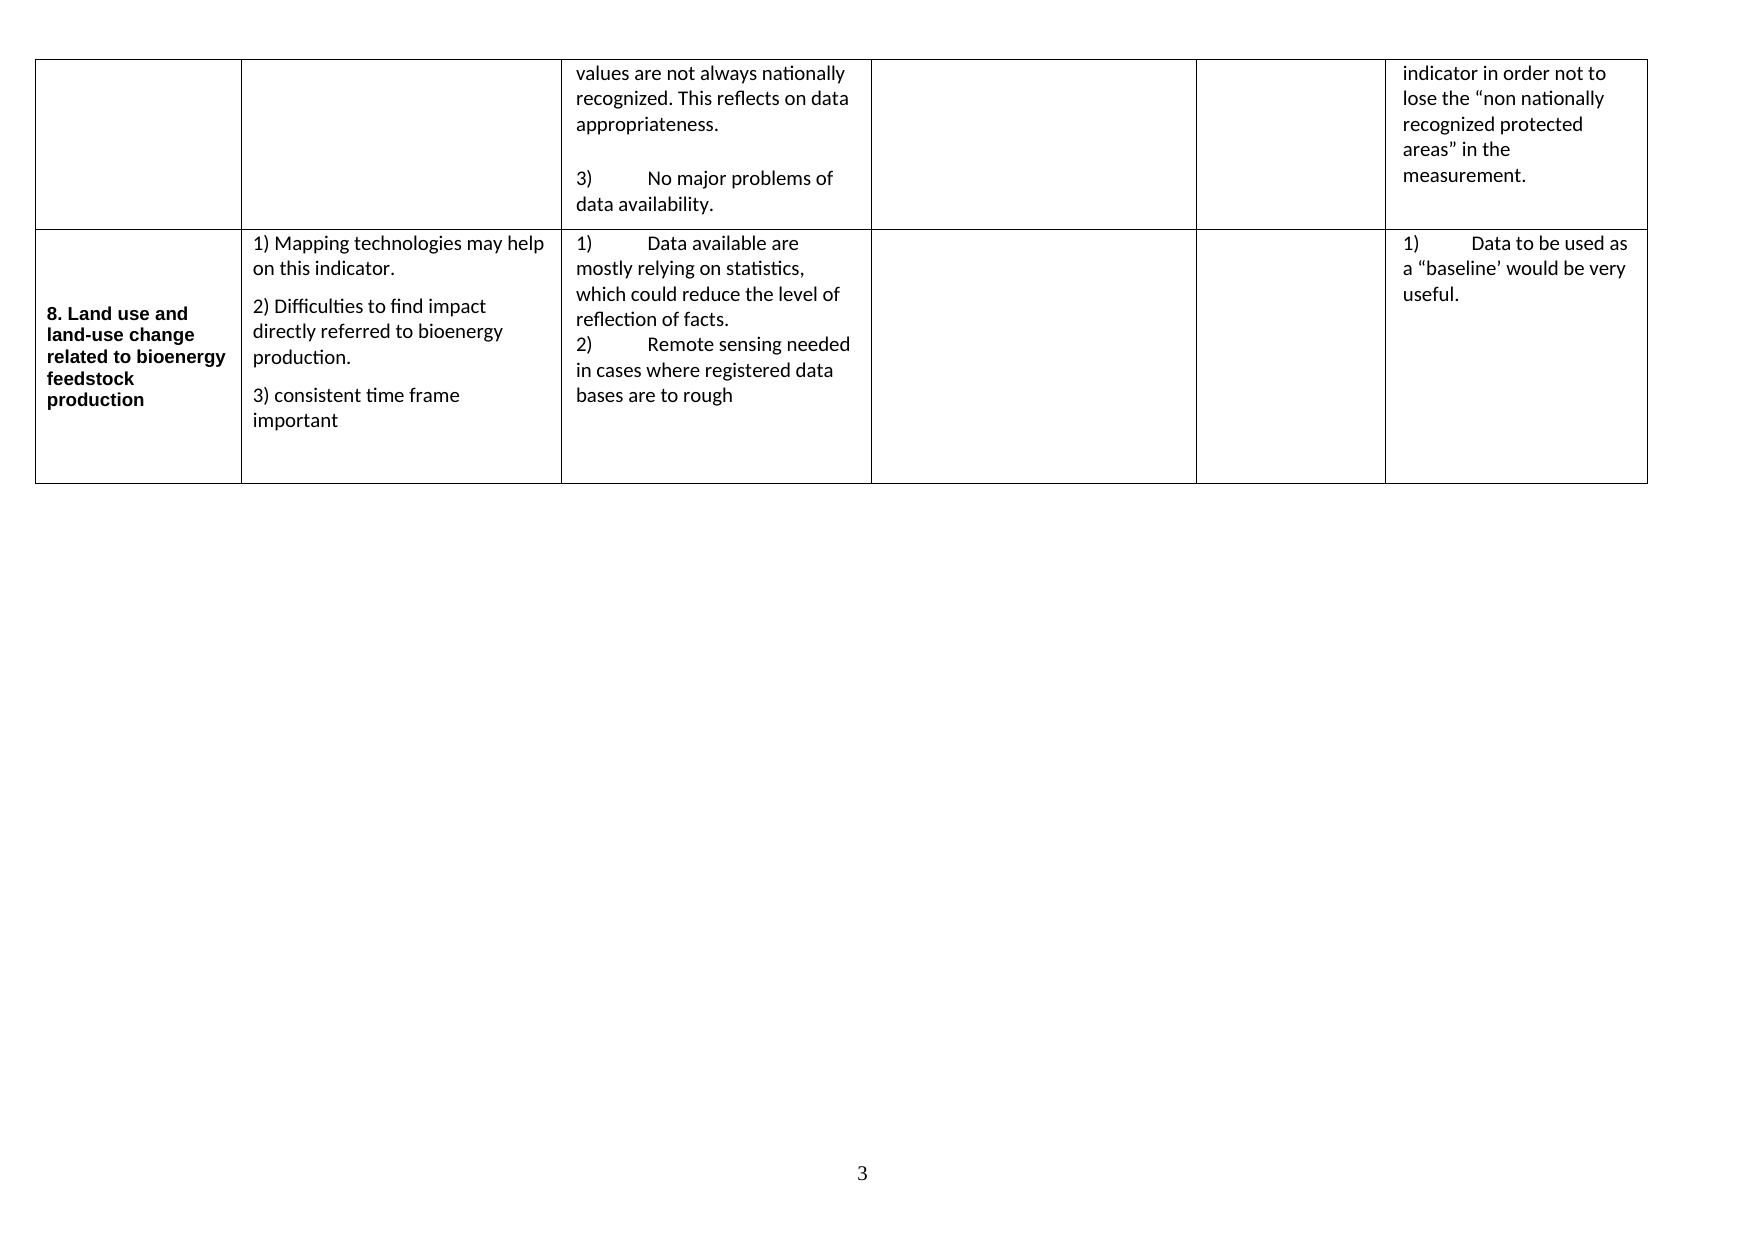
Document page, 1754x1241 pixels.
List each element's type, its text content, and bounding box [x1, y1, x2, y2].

table_cell 1) Mapping technologies may help on this indicator. 2) Difficulties to find impact directly referred to bioenergy production. 3) consistent time frame important [242, 230, 561, 483]
table_cell Data to be used as a “baseline’ would be very useful. [1386, 230, 1647, 483]
table_cell [872, 230, 1196, 483]
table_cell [562, 60, 871, 229]
table_cell [1197, 230, 1385, 483]
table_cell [36, 60, 241, 229]
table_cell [242, 60, 561, 229]
table_cell [1197, 60, 1385, 229]
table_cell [872, 60, 1196, 229]
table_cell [1386, 60, 1647, 229]
table_cell 8. Land use and land-use change related to bioenergy feedstock production [36, 230, 241, 483]
table_cell Data available are mostly relying on statistics, which could reduce the level of reflection of facts. Remote sensing needed in cases where registered data bases are to rough [562, 230, 871, 483]
